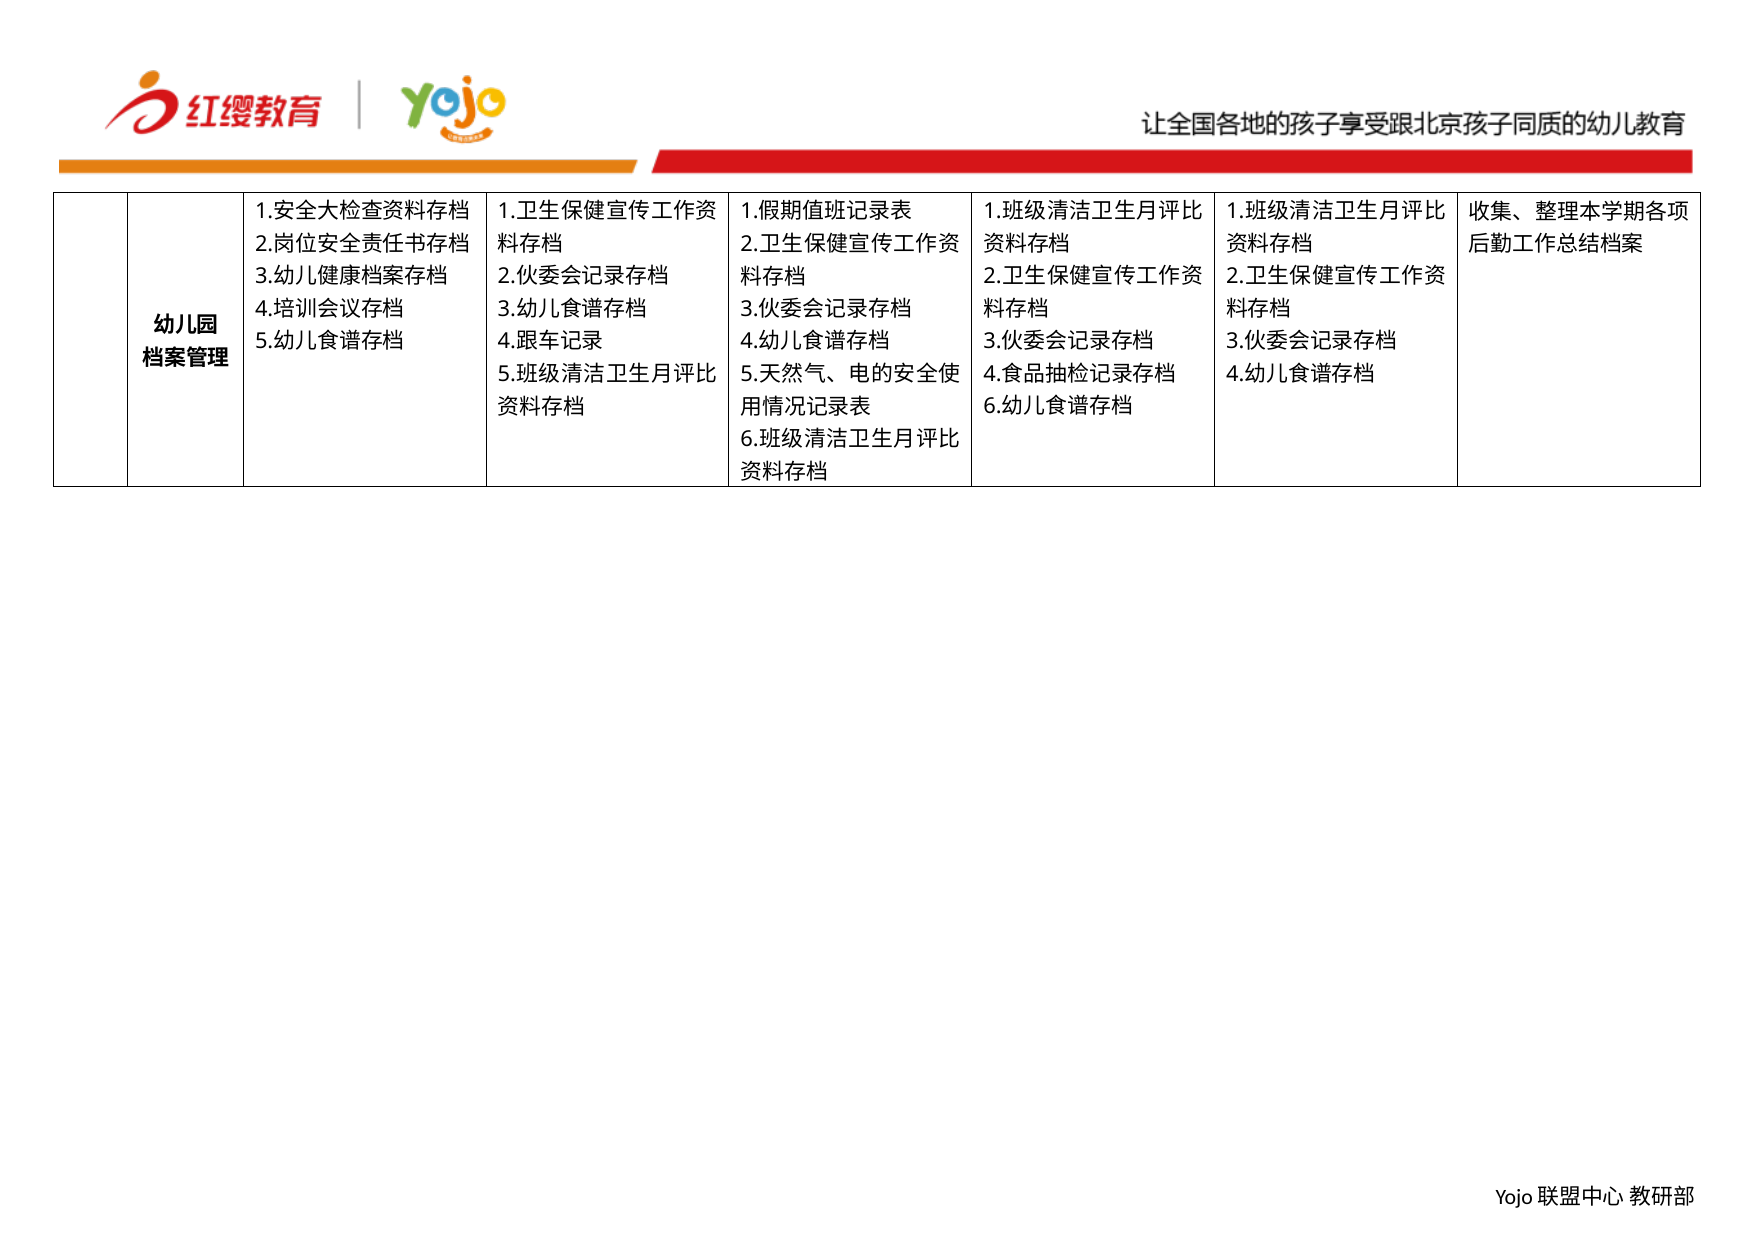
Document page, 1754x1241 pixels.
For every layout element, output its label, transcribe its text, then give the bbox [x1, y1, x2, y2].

table_cell 1.卫生保健宣传工作资料存档 2.伙委会记录存档 3.幼儿食谱存档 4.跟车记录 5.班级清洁卫生月评比资料存档 [487, 193, 728, 486]
table_cell 收集、整理本学期各项后勤工作总结档案 [1458, 193, 1700, 486]
picture [59, 59, 1693, 181]
table_cell 幼儿园 档案管理 [128, 193, 243, 486]
table_cell 1.班级清洁卫生月评比资料存档 2.卫生保健宣传工作资料存档 3.伙委会记录存档 4.幼儿食谱存档 [1215, 193, 1457, 486]
table_cell 1.安全大检查资料存档 2.岗位安全责任书存档 3.幼儿健康档案存档 4.培训会议存档 5.幼儿食谱存档 [244, 193, 486, 486]
table_cell 1.班级清洁卫生月评比资料存档 2.卫生保健宣传工作资料存档 3.伙委会记录存档 4.食品抽检记录存档 6.幼儿食谱存档 [972, 193, 1214, 486]
table_cell 1.假期值班记录表 2.卫生保健宣传工作资料存档 3.伙委会记录存档 4.幼儿食谱存档 5.天然气、电的安全使用情况记录表 6.班级清洁卫生月评比资料存档 [729, 193, 971, 486]
